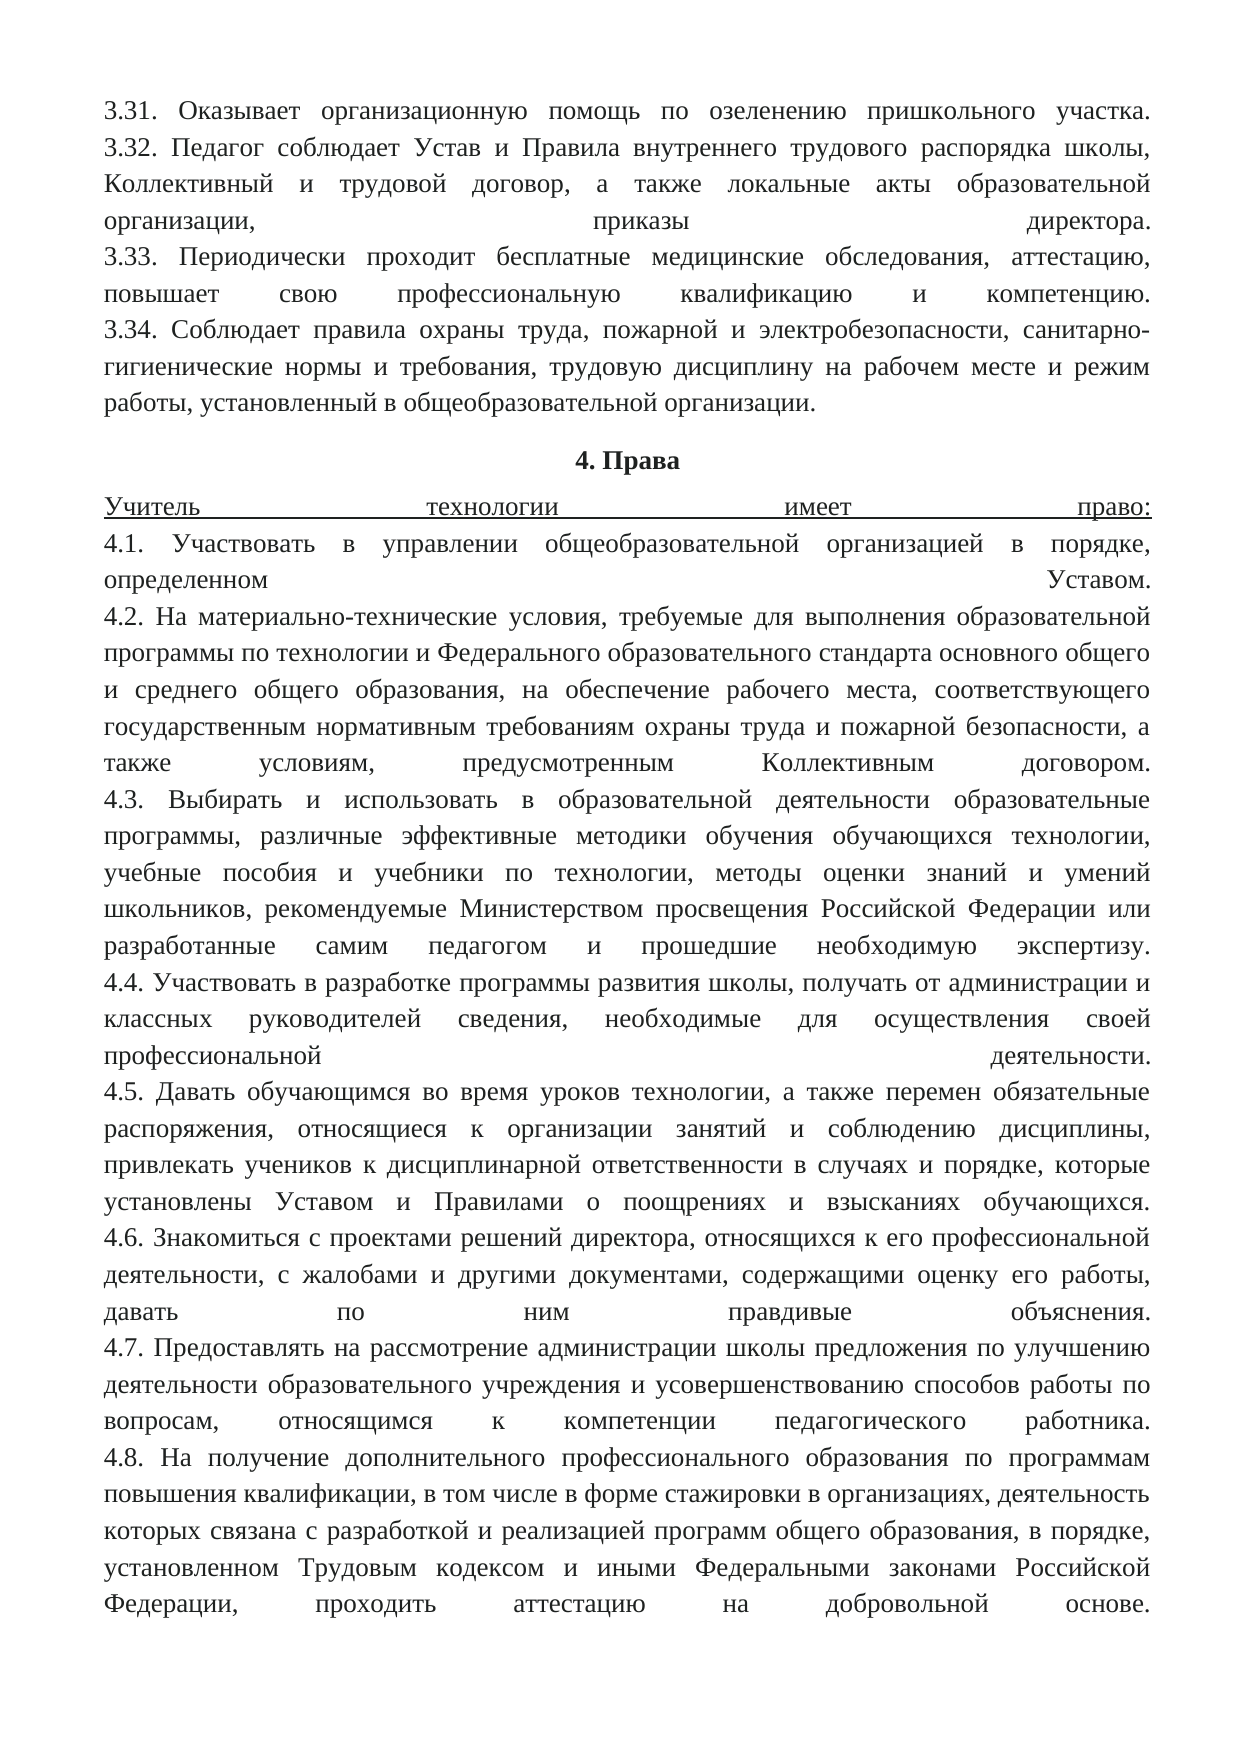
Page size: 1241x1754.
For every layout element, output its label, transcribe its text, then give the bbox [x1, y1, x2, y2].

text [103, 518, 1152, 1618]
text 4. Права [103, 436, 1152, 476]
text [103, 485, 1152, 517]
text 3.31. Оказывает организационную помощь по озеленению пришкольного участка. 3.32. Педагог соблюдает Устав и Правила внутреннего трудового распорядка школы, Коллективный и трудовой договор, а также локальные акты образовательной организации, приказы директора. 3.33. Периодически проходит бесплатные медицинские обследования, аттестацию, повышает свою профессиональную квалификацию и компетенцию. 3.34. Соблюдает правила охраны труда, пожарной и электробезопасности, санитарно-гигиенические нормы и требования, трудовую дисциплину на рабочем месте и режим работы, установленный в общеобразовательной организации. [103, 89, 1152, 418]
